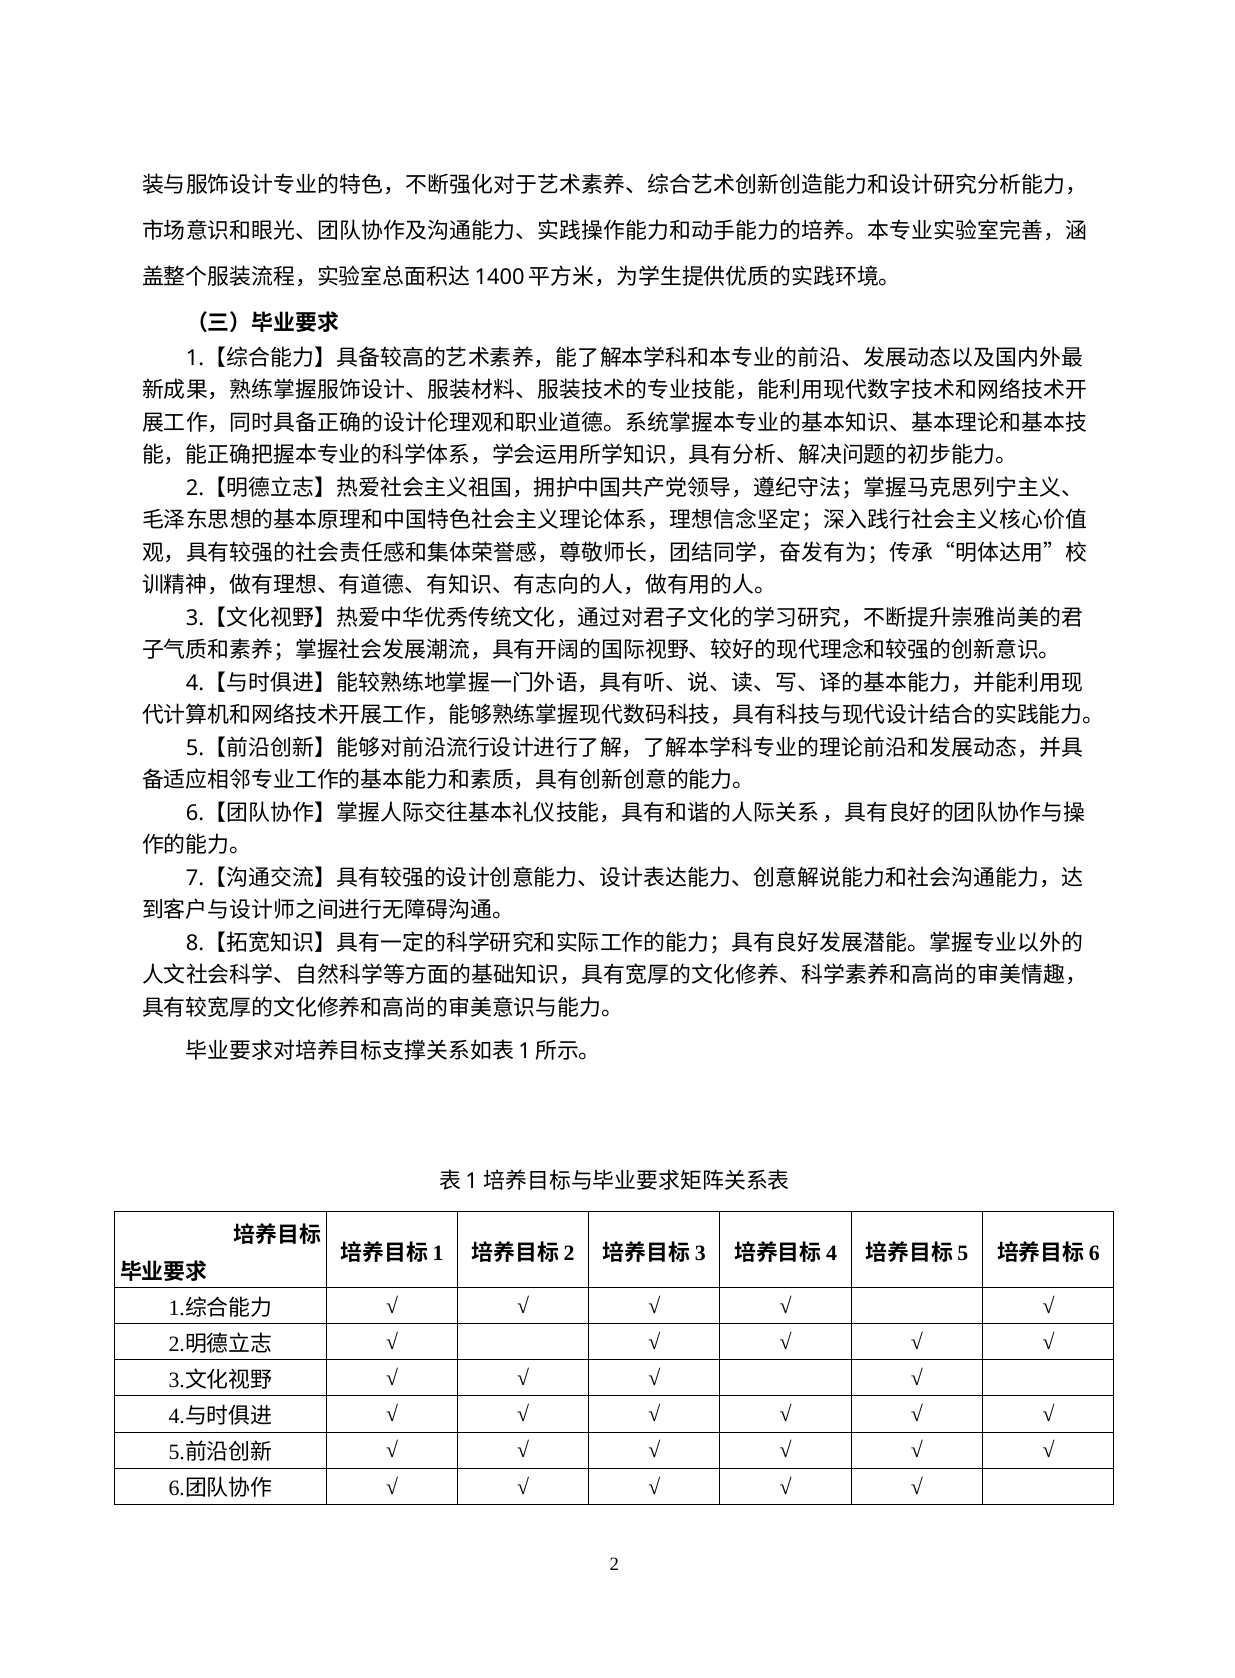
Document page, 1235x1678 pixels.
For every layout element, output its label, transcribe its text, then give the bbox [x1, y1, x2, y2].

table_cell √ [983, 1396, 1113, 1432]
table_cell √ [458, 1433, 588, 1468]
table_cell √ [458, 1360, 588, 1395]
table_header 培养目标1 [327, 1212, 457, 1287]
table_cell √ [458, 1396, 588, 1432]
table_cell √ [983, 1433, 1113, 1468]
table_cell √ [327, 1360, 457, 1395]
table_cell [852, 1288, 982, 1323]
table_cell √ [720, 1433, 851, 1468]
text 8.【拓宽知识】具有一定的科学研究和实际工作的能力；具有良好发展潜能。掌握专业以外的人文社会科学、自然科学等方面的基础知识，具有宽厚的文化修养、科学素养和高尚的审美情趣，具有较宽厚的文化修养和高尚的审美意识与能力。 [142, 924, 1087, 1022]
table_cell √ [720, 1324, 851, 1359]
table_header 培养目标 毕业要求 [115, 1212, 326, 1287]
table_cell √ [852, 1469, 982, 1504]
table_cell √ [852, 1433, 982, 1468]
table_cell 1.综合能力 [115, 1288, 326, 1323]
table_cell [983, 1360, 1113, 1395]
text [142, 156, 1087, 294]
table_header 培养目标5 [852, 1212, 982, 1287]
table_cell √ [458, 1469, 588, 1504]
table_cell √ [983, 1324, 1113, 1359]
table_cell √ [852, 1396, 982, 1432]
table_cell 4.与时俱进 [115, 1396, 326, 1432]
table_cell √ [327, 1288, 457, 1323]
table_header 培养目标4 [720, 1212, 851, 1287]
table_cell √ [852, 1324, 982, 1359]
table_cell 5.前沿创新 [115, 1433, 326, 1468]
text 5.【前沿创新】能够对前沿流行设计进行了解，了解本学科专业的理论前沿和发展动态，并具备适应相邻专业工作的基本能力和素质，具有创新创意的能力。 [142, 729, 1087, 794]
table_cell √ [852, 1360, 982, 1395]
table_cell √ [589, 1360, 719, 1395]
table_cell √ [327, 1324, 457, 1359]
table_cell √ [458, 1288, 588, 1323]
table_cell [458, 1324, 588, 1359]
text 毕业要求对培养目标支撑关系如表1所示。 [142, 1022, 1087, 1068]
text （三）毕业要求 [142, 294, 1087, 339]
table_header 培养目标2 [458, 1212, 588, 1287]
table_cell 2.明德立志 [115, 1324, 326, 1359]
table_cell √ [589, 1396, 719, 1432]
table_header 培养目标3 [589, 1212, 719, 1287]
table_cell 3.文化视野 [115, 1360, 326, 1395]
table_cell √ [720, 1396, 851, 1432]
table_cell √ [589, 1324, 719, 1359]
table_cell [983, 1469, 1113, 1504]
text 7.【沟通交流】具有较强的设计创意能力、设计表达能力、创意解说能力和社会沟通能力，达到客户与设计师之间进行无障碍沟通。 [142, 859, 1087, 924]
table_header 培养目标6 [983, 1212, 1113, 1287]
text 表1 培养目标与毕业要求矩阵关系表 [142, 1163, 1087, 1195]
table_cell √ [589, 1433, 719, 1468]
table_cell √ [589, 1469, 719, 1504]
table_cell 6.团队协作 [115, 1469, 326, 1504]
table_cell √ [720, 1469, 851, 1504]
text 2.【明德立志】热爱社会主义祖国，拥护中国共产党领导，遵纪守法；掌握马克思列宁主义、毛泽东思想的基本原理和中国特色社会主义理论体系，理想信念坚定；深入践行社会主义核心价值观，具有较强的社会责任感和集体荣誉感，尊敬师长，团结同学，奋发有为；传承“明体达用”校训精神，做有理想、有道德、有知识、有志向的人，做有用的人。 [142, 469, 1087, 599]
table_cell √ [327, 1396, 457, 1432]
table_cell √ [720, 1288, 851, 1323]
table_cell [720, 1360, 851, 1395]
table_cell √ [327, 1469, 457, 1504]
table_cell √ [327, 1433, 457, 1468]
text 6.【团队协作】掌握人际交往基本礼仪技能，具有和谐的人际关系，具有良好的团队协作与操作的能力。 [142, 794, 1087, 859]
text 4.【与时俱进】能较熟练地掌握一门外语，具有听、说、读、写、译的基本能力，并能利用现代计算机和网络技术开展工作，能够熟练掌握现代数码科技，具有科技与现代设计结合的实践能力。 [142, 664, 1087, 729]
table_cell √ [983, 1288, 1113, 1323]
text 3.【文化视野】热爱中华优秀传统文化，通过对君子文化的学习研究，不断提升崇雅尚美的君子气质和素养；掌握社会发展潮流，具有开阔的国际视野、较好的现代理念和较强的创新意识。 [142, 599, 1087, 664]
text 1.【综合能力】具备较高的艺术素养，能了解本学科和本专业的前沿、发展动态以及国内外最新成果，熟练掌握服饰设计、服装材料、服装技术的专业技能，能利用现代数字技术和网络技术开展工作，同时具备正确的设计伦理观和职业道德。系统掌握本专业的基本知识、基本理论和基本技能，能正确把握本专业的科学体系，学会运用所学知识，具有分析、解决问题的初步能力。 [142, 339, 1087, 469]
table_cell √ [589, 1288, 719, 1323]
